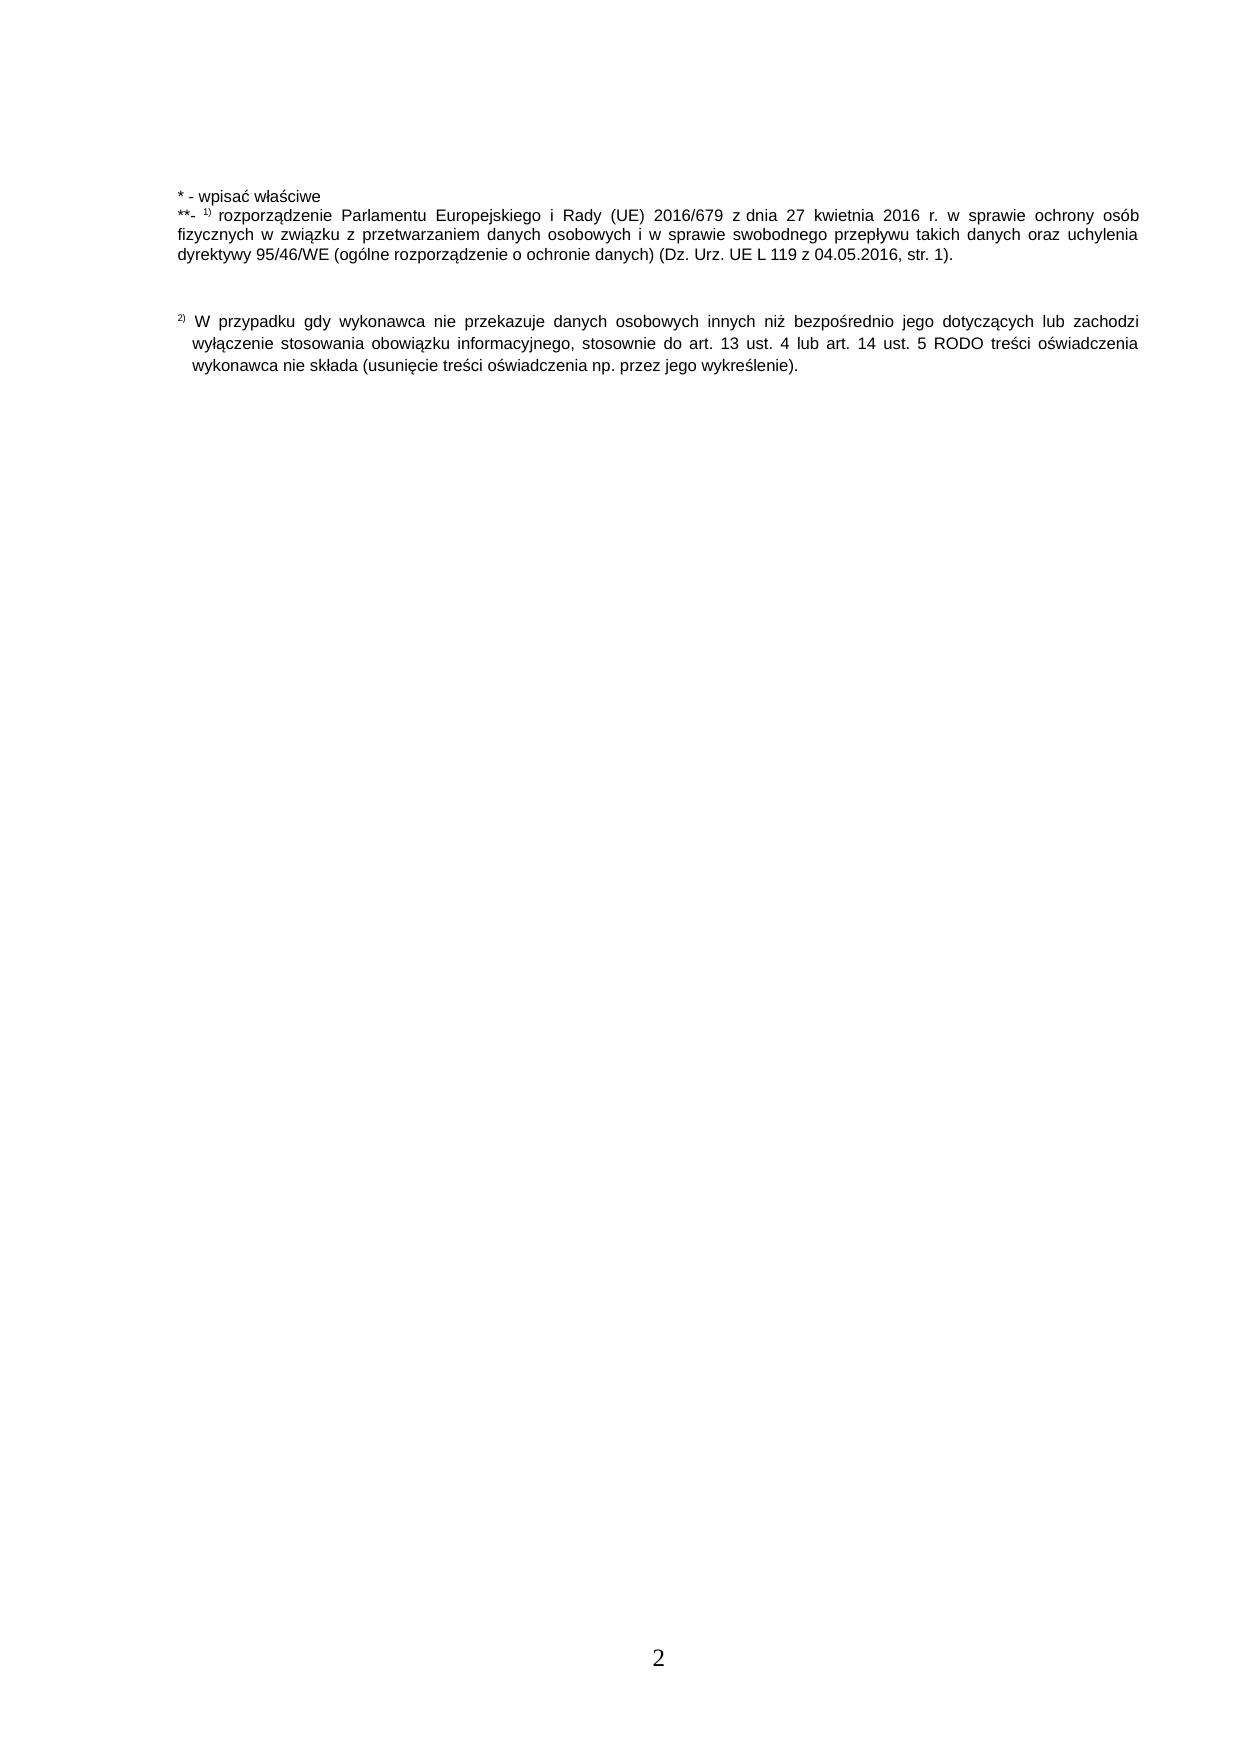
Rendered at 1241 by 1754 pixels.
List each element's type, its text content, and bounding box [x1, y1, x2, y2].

text 2) W przypadku gdy wykonawca nie przekazuje danych osobowych innych niż bezpośrednio jego dotyczących lub zachodzi wyłączenie stosowania obowiązku informacyjnego, stosownie do art. 13 ust. 4 lub art. 14 ust. 5 RODO treści oświadczenia wykonawca nie składa (usunięcie treści oświadczenia np. przez jego wykreślenie). [177, 312, 1140, 375]
text **- 1) rozporządzenie Parlamentu Europejskiego i Rady (UE) 2016/679 z dnia 27 kwietnia 2016 r. w sprawie ochrony osób fizycznych w związku z przetwarzaniem danych osobowych i w sprawie swobodnego przepływu takich danych oraz uchylenia dyrektywy 95/46/WE (ogólne rozporządzenie o ochronie danych) (Dz. Urz. UE L 119 z 04.05.2016, str. 1). [177, 206, 1140, 263]
text * - wpisać właściwe [177, 187, 1140, 206]
